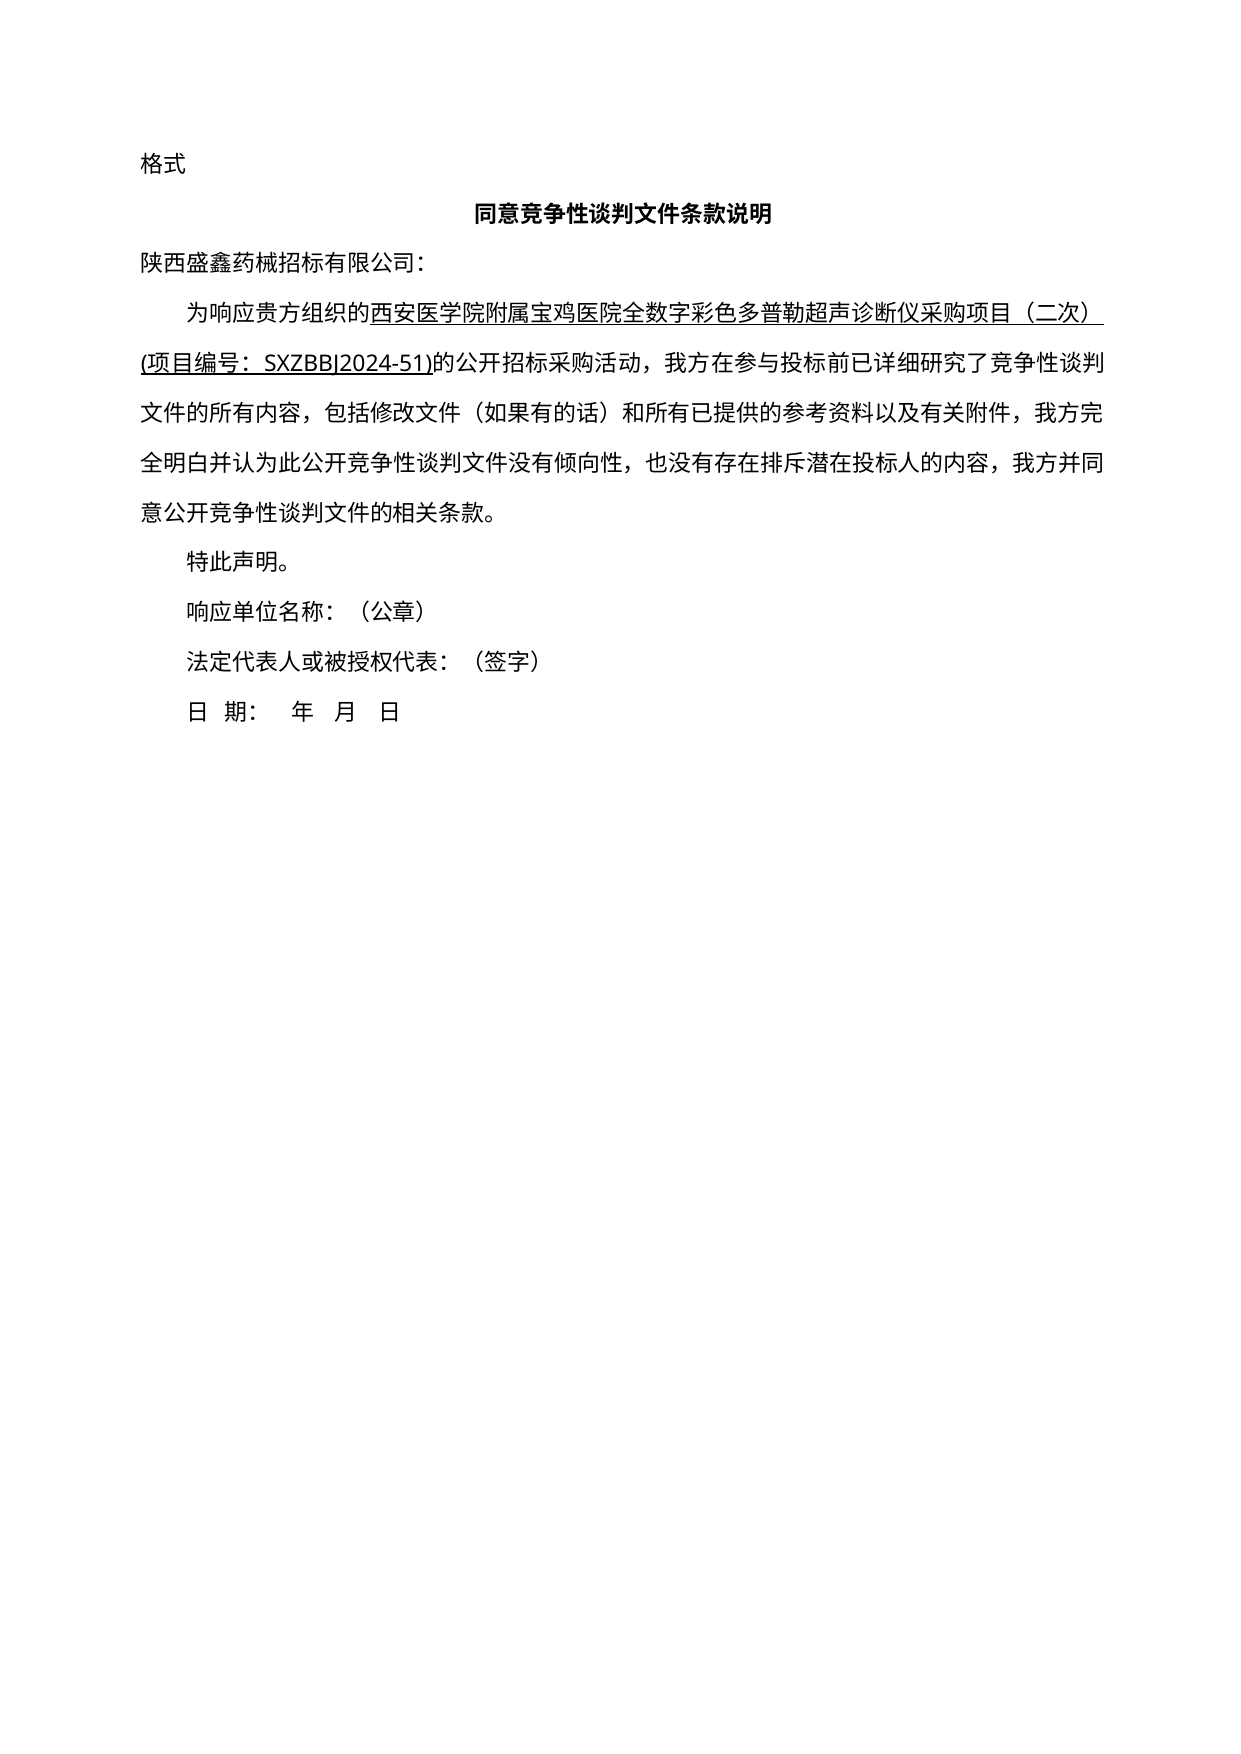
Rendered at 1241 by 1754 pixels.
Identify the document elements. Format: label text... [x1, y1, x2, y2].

text 日 期： 年 月 日 [141, 693, 1106, 727]
text 陕西盛鑫药械招标有限公司： [141, 245, 1106, 278]
text 响应单位名称：（公章） [141, 594, 1106, 627]
text 同意竞争性谈判文件条款说明 [141, 196, 1106, 229]
text 为响应贵方组织的西安医学院附属宝鸡医院全数字彩色多普勒超声诊断仪采购项目（二次）(项目编号：SXZBBJ2024-51)的公开招标采购活动，我方在参与投标前已详细研究了竞争性谈判文件的所有内容，包括修改文件（如果有的话）和所有已提供的参考资料以及有关附件，我方完全明白并认为此公开竞争性谈判文件没有倾向性，也没有存在排斥潜在投标人的内容，我方并同意公开竞争性谈判文件的相关条款。 [141, 295, 1106, 528]
text 格式 [141, 146, 1106, 179]
text 法定代表人或被授权代表：（签字） [141, 644, 1106, 677]
text 特此声明。 [141, 544, 1106, 577]
